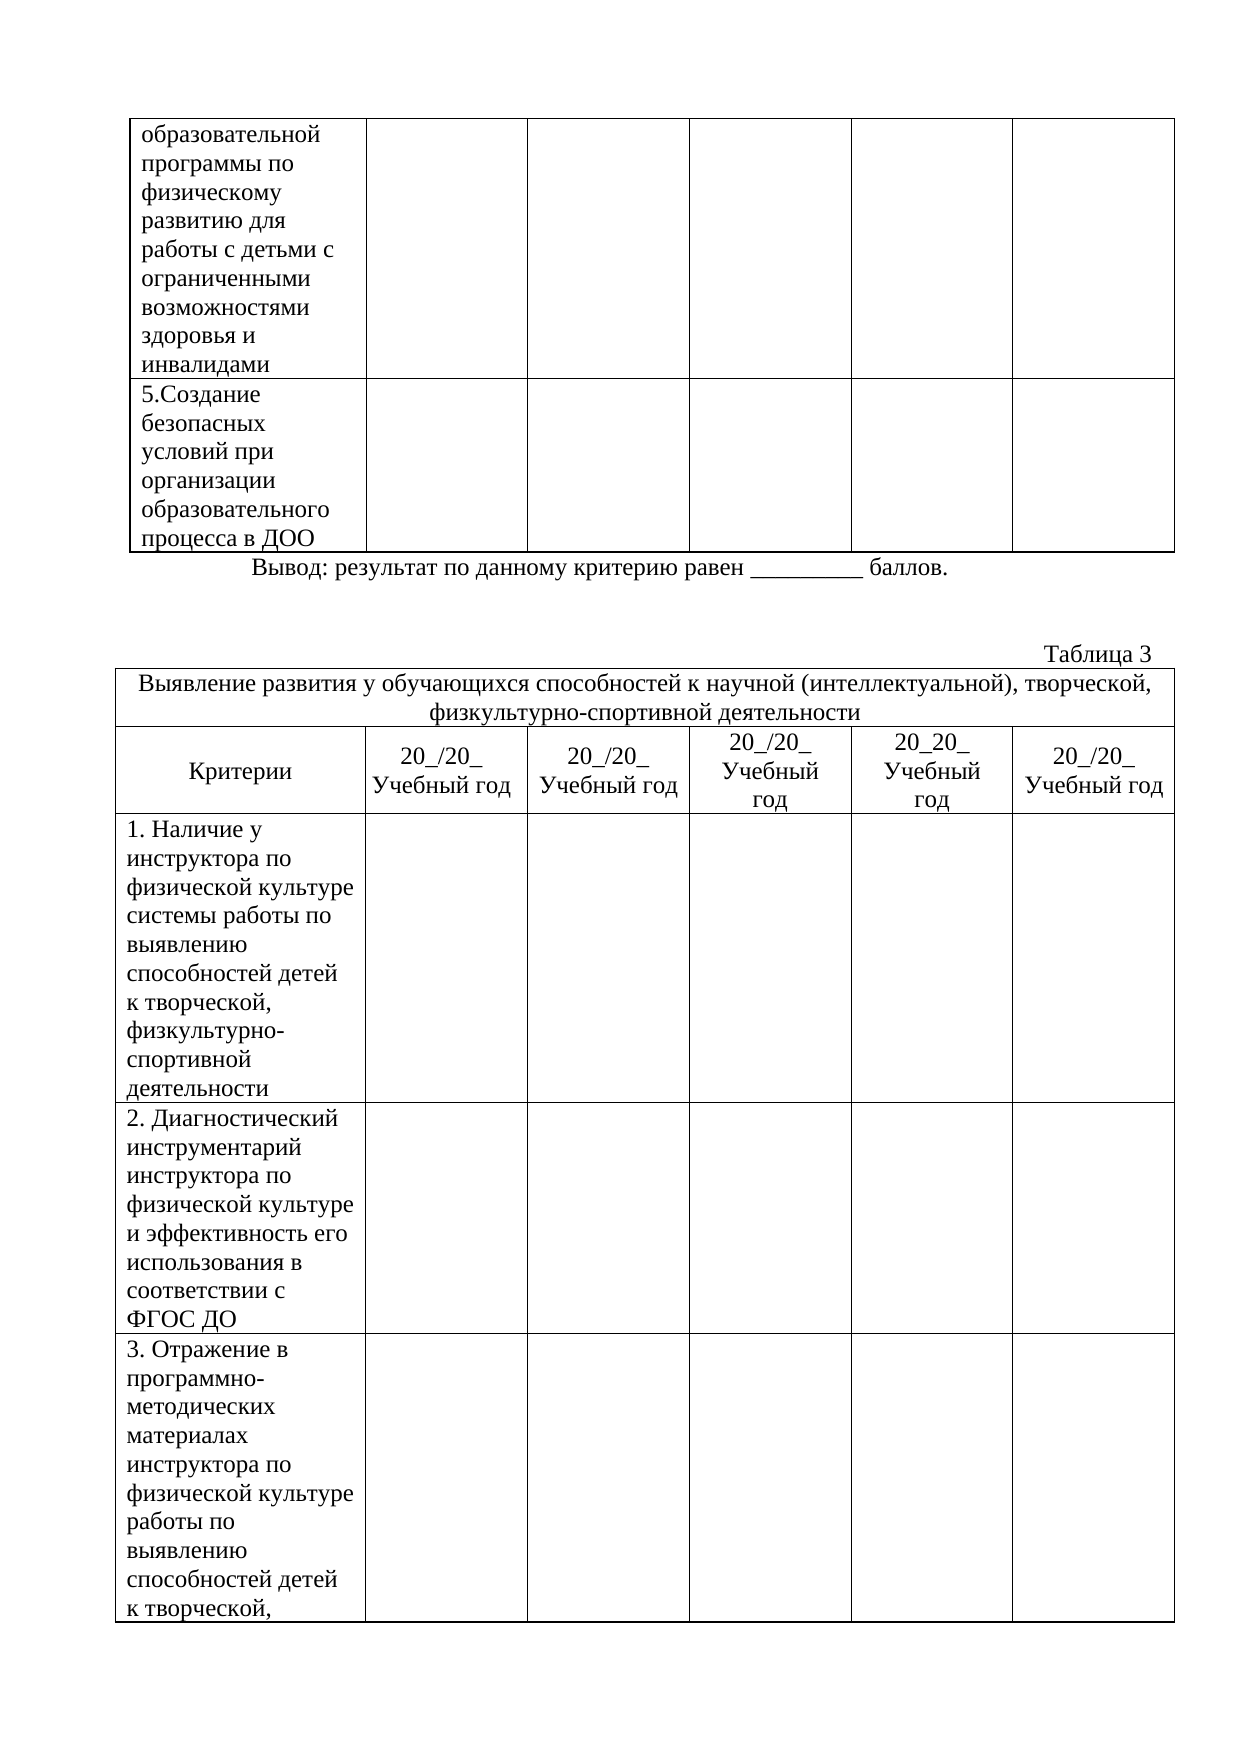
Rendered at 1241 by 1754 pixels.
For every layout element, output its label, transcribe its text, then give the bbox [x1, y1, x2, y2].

table_cell [366, 1103, 527, 1333]
text Таблица 3 [177, 639, 1152, 667]
table_cell [367, 119, 527, 378]
table_cell [852, 379, 1012, 551]
table_cell [528, 1103, 689, 1333]
table_cell [528, 1334, 689, 1621]
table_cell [116, 1334, 365, 1621]
table_cell [1013, 119, 1174, 378]
text Вывод: результат по данному критерию равен _________ баллов. [177, 553, 1152, 581]
table_cell [690, 1103, 851, 1333]
table_cell 20_/20_ Учебный год [1013, 727, 1174, 813]
table_cell [367, 379, 527, 551]
table_cell [528, 119, 689, 378]
table_cell 20_20_ Учебный год [852, 727, 1012, 813]
table_cell [366, 1334, 527, 1621]
table_cell [690, 814, 851, 1102]
table_cell 2. Диагностический инструментарий инструктора по физической культуре и эффективность его использования в соответствии с ФГОС ДО [116, 1103, 365, 1333]
table_cell 1. Наличие у инструктора по физической культуре системы работы по выявлению способностей детей к творческой, физкультурно-спортивной деятельности [116, 814, 365, 1102]
table_cell [690, 1334, 851, 1621]
table_cell [1013, 379, 1174, 551]
table_cell 20_/20_ Учебный год [528, 727, 689, 813]
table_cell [131, 119, 366, 378]
table_cell [852, 1103, 1012, 1333]
table_cell [366, 814, 527, 1102]
table_cell [852, 814, 1012, 1102]
table_cell [1013, 1334, 1174, 1621]
table_cell [690, 119, 851, 378]
table_cell 20_/20_ Учебный год [366, 727, 527, 813]
table_cell Критерии [116, 727, 365, 813]
table_cell 5.Создание безопасных условий при организации образовательного процесса в ДОО [131, 379, 366, 551]
table_cell [852, 119, 1012, 378]
table_header Выявление развития у обучающихся способностей к научной (интеллектуальной), творческой, физкультурно-спортивной деятельности [116, 669, 1174, 726]
table_cell [528, 379, 689, 551]
table_cell [528, 814, 689, 1102]
table_cell [690, 379, 851, 551]
table_cell [852, 1334, 1012, 1621]
table_cell 20_/20_ Учебный год [690, 727, 851, 813]
table_cell [1013, 1103, 1174, 1333]
table_cell [1013, 814, 1174, 1102]
